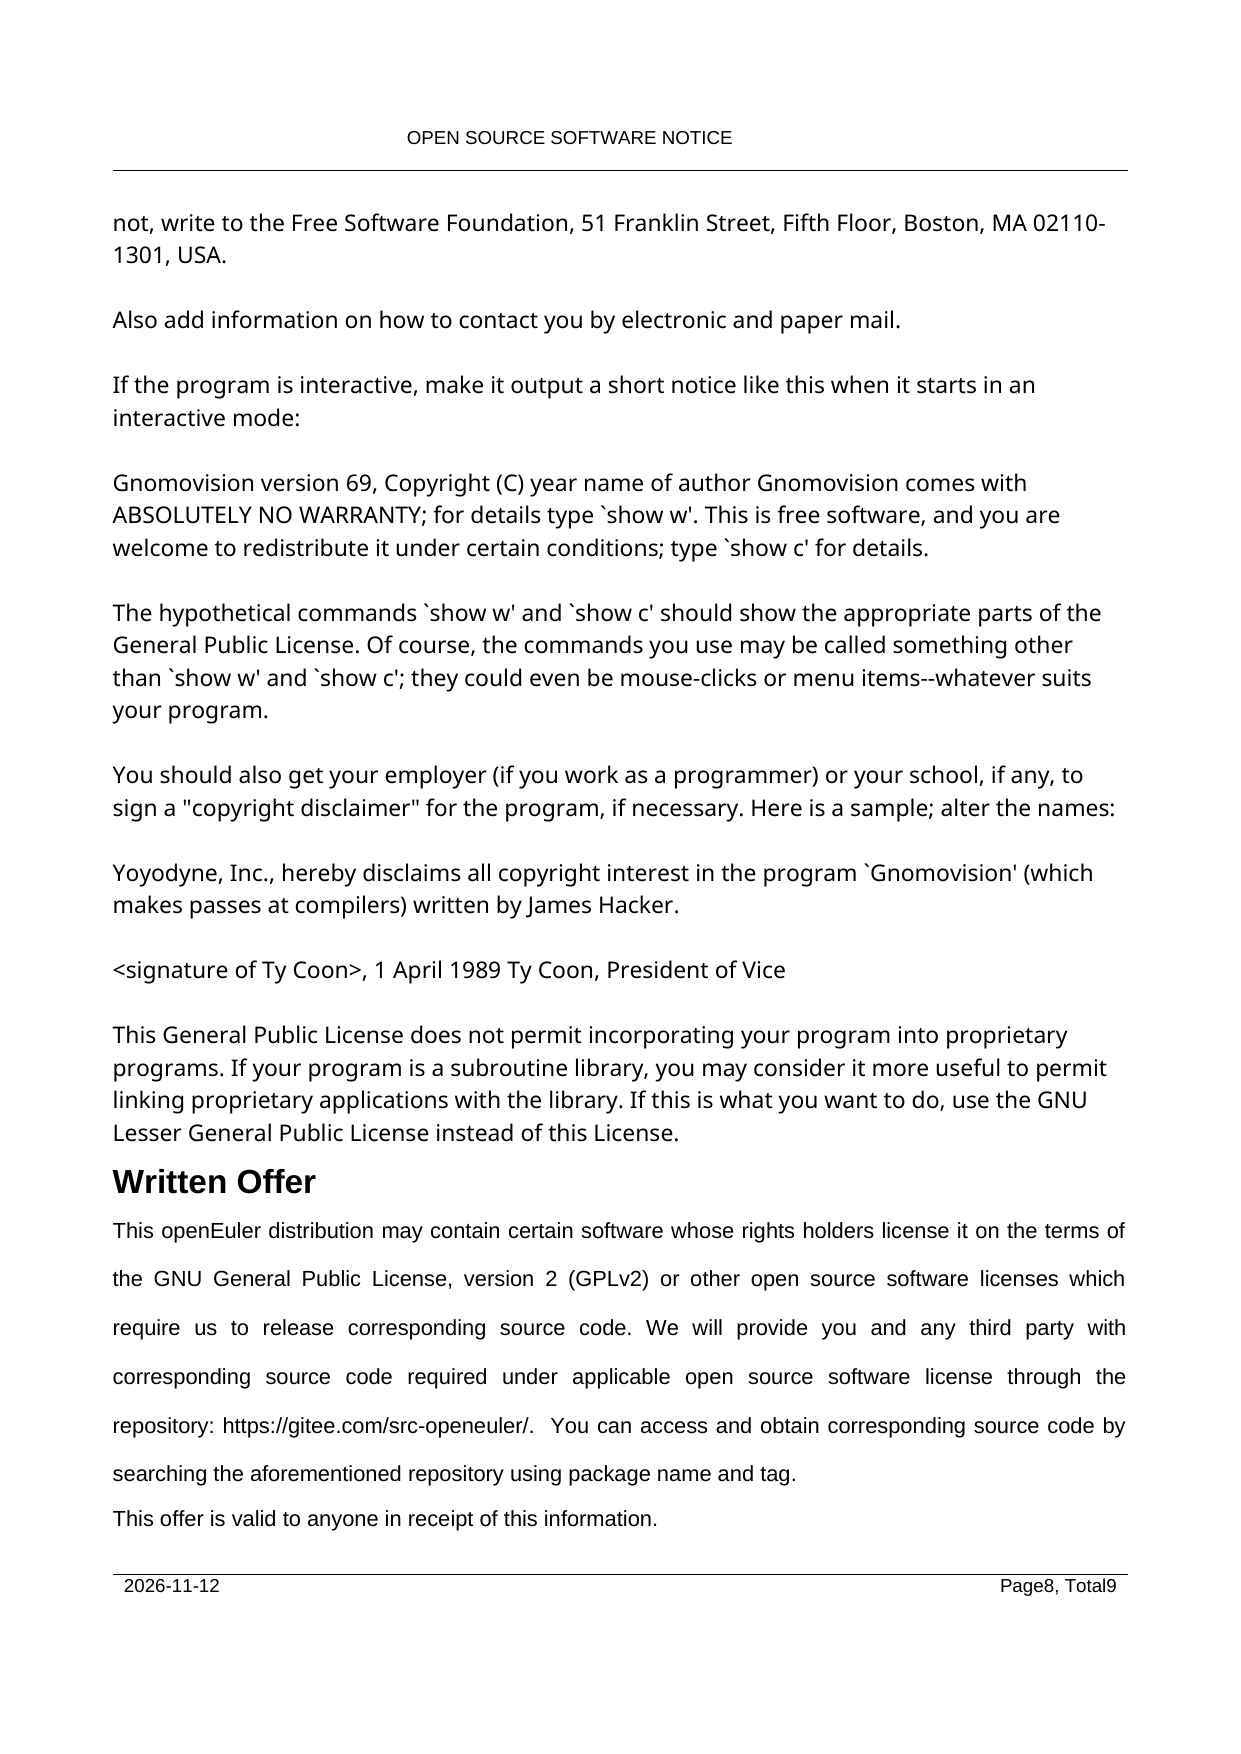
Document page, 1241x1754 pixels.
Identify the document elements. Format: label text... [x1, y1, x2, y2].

text Also add information on how to contact you by electronic and paper mail. [112, 304, 1128, 336]
text You should also get your employer (if you work as a programmer) or your school, if any, to sign a "copyright disclaimer" for the program, if necessary. Here is a sample; alter the names: [112, 759, 1128, 824]
text Gnomovision version 69, Copyright (C) year name of author Gnomovision comes with ABSOLUTELY NO WARRANTY; for details type `show w'. This is free software, and you are welcome to redistribute it under certain conditions; type `show c' for details. [112, 466, 1128, 564]
text This openEuler distribution may contain certain software whose rights holders license it on the terms of the GNU General Public License, version 2 (GPLv2) or other open source software licenses which require us to release corresponding source code. We will provide you and any third party with corresponding source code required under applicable open source software license through the repository: https://gitee.com/src-openeuler/. You can access and obtain corresponding source code by searching the aforementioned repository using package name and tag. [112, 1214, 1128, 1490]
text This offer is valid to anyone in receipt of this information. [112, 1503, 1128, 1535]
text If the program is interactive, make it output a short notice like this when it starts in an interactive mode: [112, 369, 1128, 434]
text The hypothetical commands `show w' and `show c' should show the appropriate parts of the General Public License. Of course, the commands you use may be called something other than `show w' and `show c'; they could even be mouse-clicks or menu items--whatever suits your program. [112, 596, 1128, 726]
text This General Public License does not permit incorporating your program into proprietary programs. If your program is a subroutine library, you may consider it more useful to permit linking proprietary applications with the library. If this is what you want to do, use the GNU Lesser General Public License instead of this License. [112, 1019, 1128, 1149]
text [112, 206, 1128, 271]
text Written Offer [112, 1149, 1128, 1214]
text Yoyodyne, Inc., hereby disclaims all copyright interest in the program `Gnomovision' (which makes passes at compilers) written by James Hacker. [112, 856, 1128, 921]
text <signature of Ty Coon>, 1 April 1989 Ty Coon, President of Vice [112, 954, 1128, 986]
